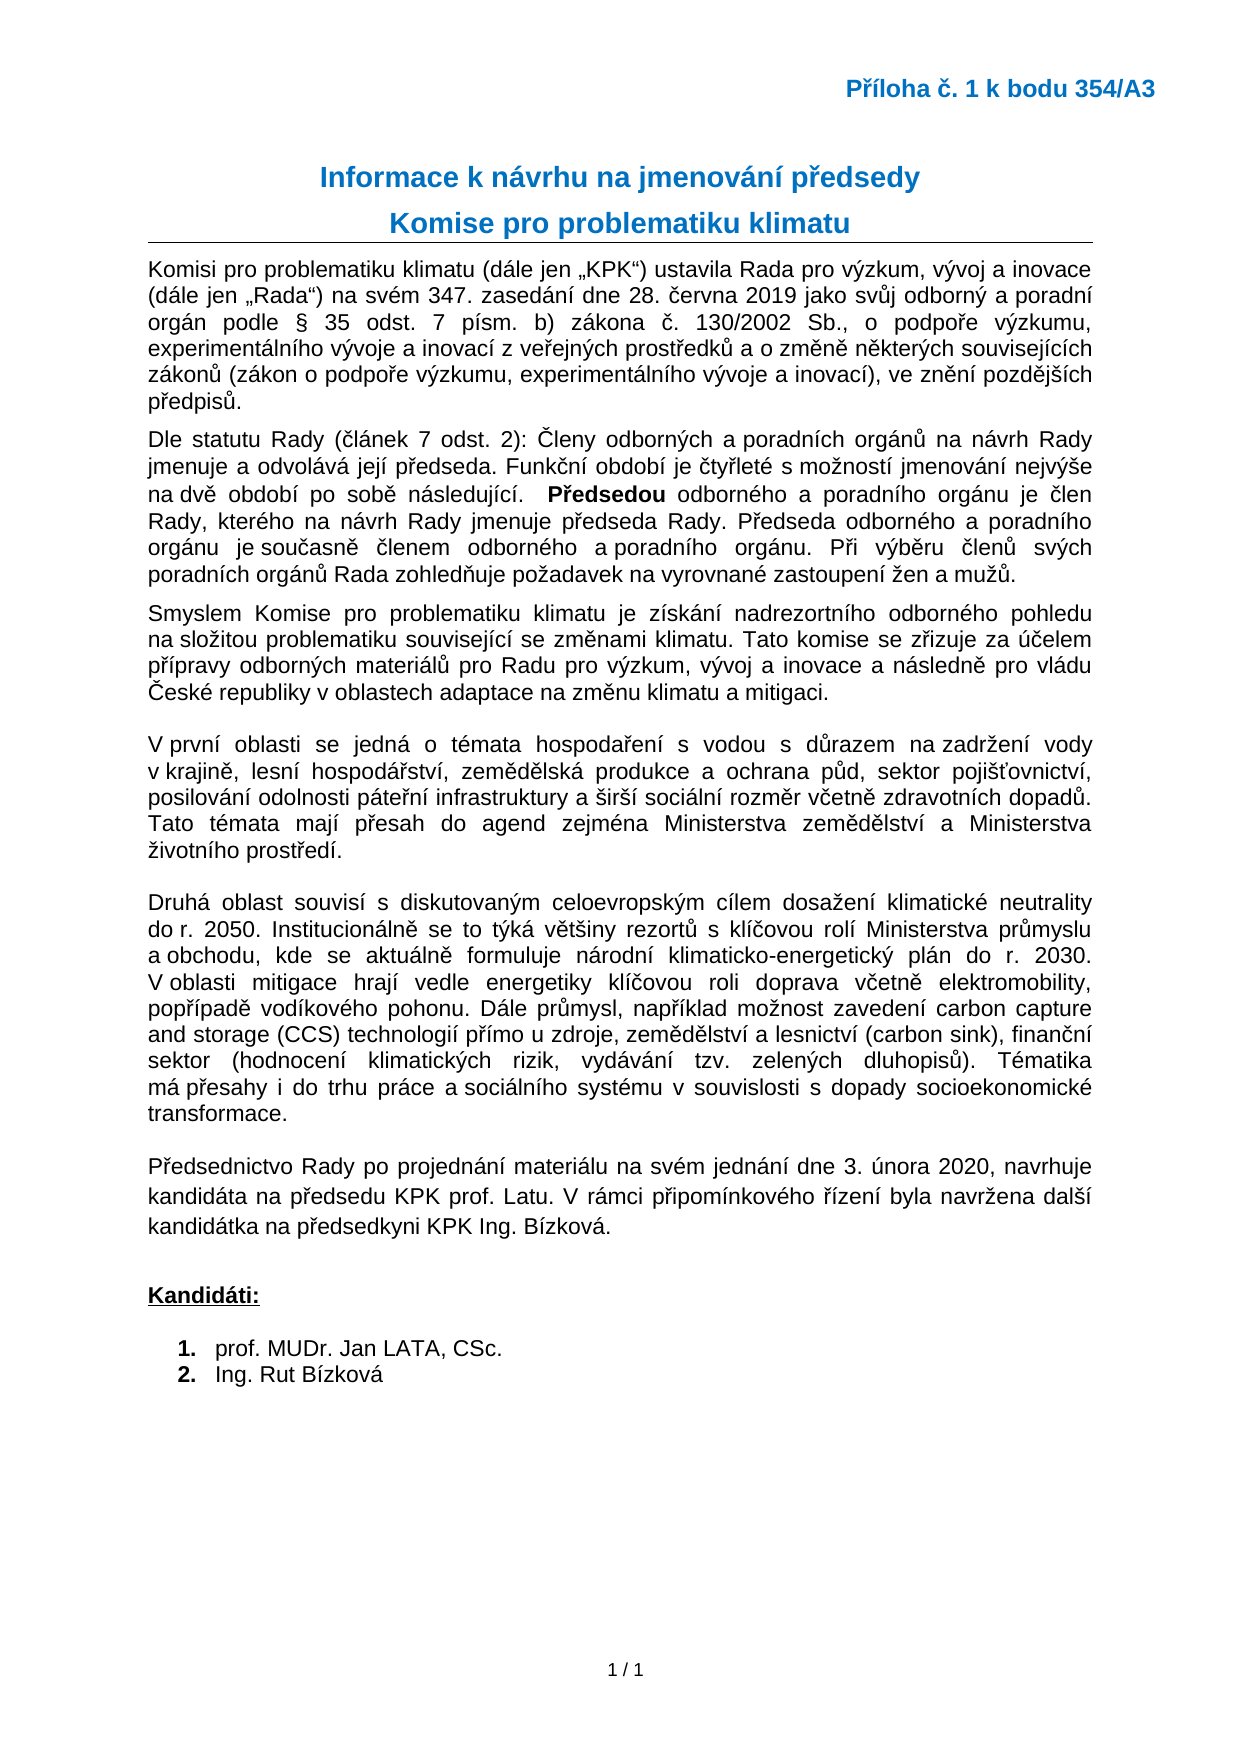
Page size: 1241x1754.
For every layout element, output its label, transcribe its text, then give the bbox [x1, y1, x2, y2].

text Smyslem Komise pro problematiku klimatu je získání nadrezortního odborného pohledu na složitou problematiku související se změnami klimatu. Tato komise se zřizuje za účelem přípravy odborných materiálů pro Radu pro výzkum, vývoj a inovace a následně pro vládu České republiky v oblastech adaptace na změnu klimatu a mitigaci. [148, 599, 1093, 705]
text Komisi pro problematiku klimatu (dále jen „KPK“) ustavila Rada pro výzkum, vývoj a inovace (dále jen „Rada“) na svém 347. zasedání dne 28. června 2019 jako svůj odborný a poradní orgán podle § 35 odst. 7 písm. b) zákona č. 130/2002 Sb., o podpoře výzkumu, experimentálního vývoje a inovací z veřejných prostředků a o změně některých souvisejících zákonů (zákon o podpoře výzkumu, experimentálního vývoje a inovací), ve znění pozdějších předpisů. [148, 256, 1093, 414]
text Předsednictvo Rady po projednání materiálu na svém jednání dne 3. února 2020, navrhuje kandidáta na předsedu KPK prof. Latu. V rámci připomínkového řízení byla navržena další kandidátka na předsedkyni KPK Ing. Bízková. [148, 1153, 1093, 1240]
text Kandidáti: [148, 1282, 1093, 1309]
text Informace k návrhu na jmenování předsedy [148, 160, 1093, 194]
text Dle statutu Rady (článek 7 odst. 2): Členy odborných a poradních orgánů na návrh Rady jmenuje a odvolává její předseda. Funkční období je čtyřleté s možností jmenování nejvýše na dvě období po sobě následující. Předsedou odborného a poradního orgánu je člen Rady, kterého na návrh Rady jmenuje předseda Rady. Předseda odborného a poradního orgánu je současně členem odborného a poradního orgánu. Při výběru členů svých poradních orgánů Rada zohledňuje požadavek na vyrovnané zastoupení žen a mužů. [148, 426, 1093, 587]
list prof. MUDr. Jan LATA, CSc. [177, 1335, 1093, 1361]
list Ing. Rut Bízková [177, 1361, 1093, 1388]
text V první oblasti se jedná o témata hospodaření s vodou s důrazem na zadržení vody v krajině, lesní hospodářství, zemědělská produkce a ochrana půd, sektor pojišťovnictví, posilování odolnosti páteřní infrastruktury a širší sociální rozměr včetně zdravotních dopadů. Tato témata mají přesah do agend zejména Ministerstva zemědělství a Ministerstva životního prostředí. [148, 731, 1093, 863]
text Komise pro problematiku klimatu [148, 206, 1093, 242]
text Druhá oblast souvisí s diskutovaným celoevropským cílem dosažení klimatické neutrality do r. 2050. Institucionálně se to týká většiny rezortů s klíčovou rolí Ministerstva průmyslu a obchodu, kde se aktuálně formuluje národní klimaticko-energetický plán do r. 2030. V oblasti mitigace hrají vedle energetiky klíčovou roli doprava včetně elektromobility, popřípadě vodíkového pohonu. Dále průmysl, například možnost zavedení carbon capture and storage (CCS) technologií přímo u zdroje, zemědělství a lesnictví (carbon sink), finanční sektor (hodnocení klimatických rizik, vydávání tzv. zelených dluhopisů). Tématika má přesahy i do trhu práce a sociálního systému v souvislosti s dopady socioekonomické transformace. [148, 889, 1093, 1127]
